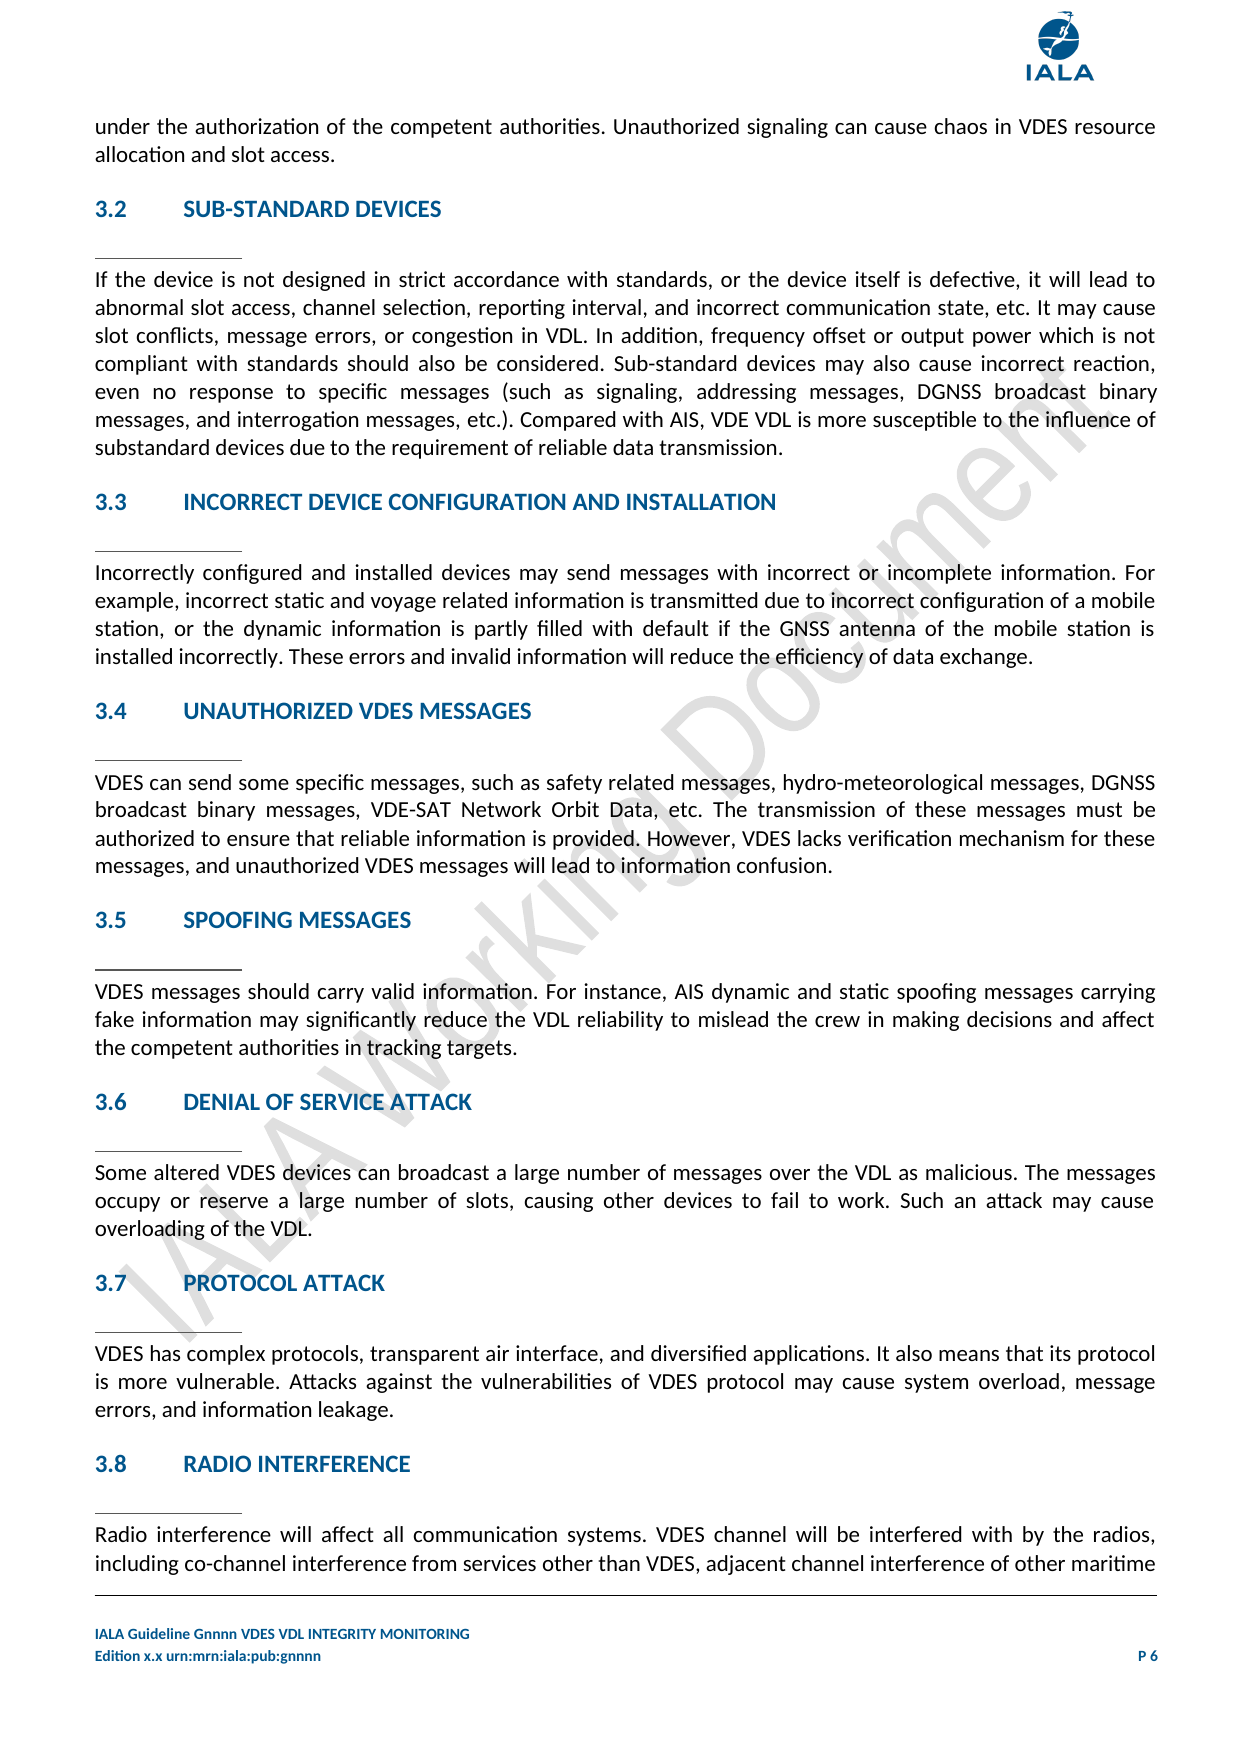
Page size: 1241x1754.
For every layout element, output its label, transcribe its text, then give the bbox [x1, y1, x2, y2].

list Sub-standard devices [94, 193, 1084, 223]
list Denial of service attack [94, 1086, 1084, 1116]
list Protocol attack [94, 1267, 1084, 1298]
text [94, 1521, 1157, 1577]
text Incorrectly configured and installed devices may send messages with incorrect or incomplete information. For example, incorrect static and voyage related information is transmitted due to incorrect configuration of a mobile station, or the dynamic information is partly filled with default if the GNSS antenna of the mobile station is installed incorrectly. These errors and invalid information will reduce the efficiency of data exchange. [94, 558, 1157, 670]
picture [1011, 3, 1106, 96]
text VDES messages should carry valid information. For instance, AIS dynamic and static spoofing messages carrying fake information may significantly reduce the VDL reliability to mislead the crew in making decisions and affect the competent authorities in tracking targets. [94, 977, 1157, 1061]
text If the device is not designed in strict accordance with standards, or the device itself is defective, it will lead to abnormal slot access, channel selection, reporting interval, and incorrect communication state, etc. It may cause slot conflicts, message errors, or congestion in VDL. In addition, frequency offset or output power which is not compliant with standards should also be considered. Sub-standard devices may also cause incorrect reaction, even no response to specific messages (such as signaling, addressing messages, DGNSS broadcast binary messages, and interrogation messages, etc.). Compared with AIS, VDE VDL is more susceptible to the influence of substandard devices due to the requirement of reliable data transmission. [94, 265, 1157, 461]
text Some altered VDES devices can broadcast a large number of messages over the VDL as malicious. The messages occupy or reserve a large number of slots, causing other devices to fail to work. Such an attack may cause overloading of the VDL. [94, 1158, 1157, 1242]
text VDES can send some specific messages, such as safety related messages, hydro-meteorological messages, DGNSS broadcast binary messages, VDE-SAT Network Orbit Data, etc. The transmission of these messages must be authorized to ensure that reliable information is provided. However, VDES lacks verification mechanism for these messages, and unauthorized VDES messages will lead to information confusion. [94, 768, 1157, 880]
list Unauthorized VDES messages [94, 695, 1084, 726]
list Radio interference [94, 1448, 1084, 1479]
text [94, 112, 1157, 168]
text VDES has complex protocols, transparent air interface, and diversified applications. It also means that its protocol is more vulnerable. Attacks against the vulnerabilities of VDES protocol may cause system overload, message errors, and information leakage. [94, 1339, 1157, 1423]
list Incorrect device configuration and installation [94, 486, 1084, 517]
list Spoofing messages [94, 905, 1084, 935]
